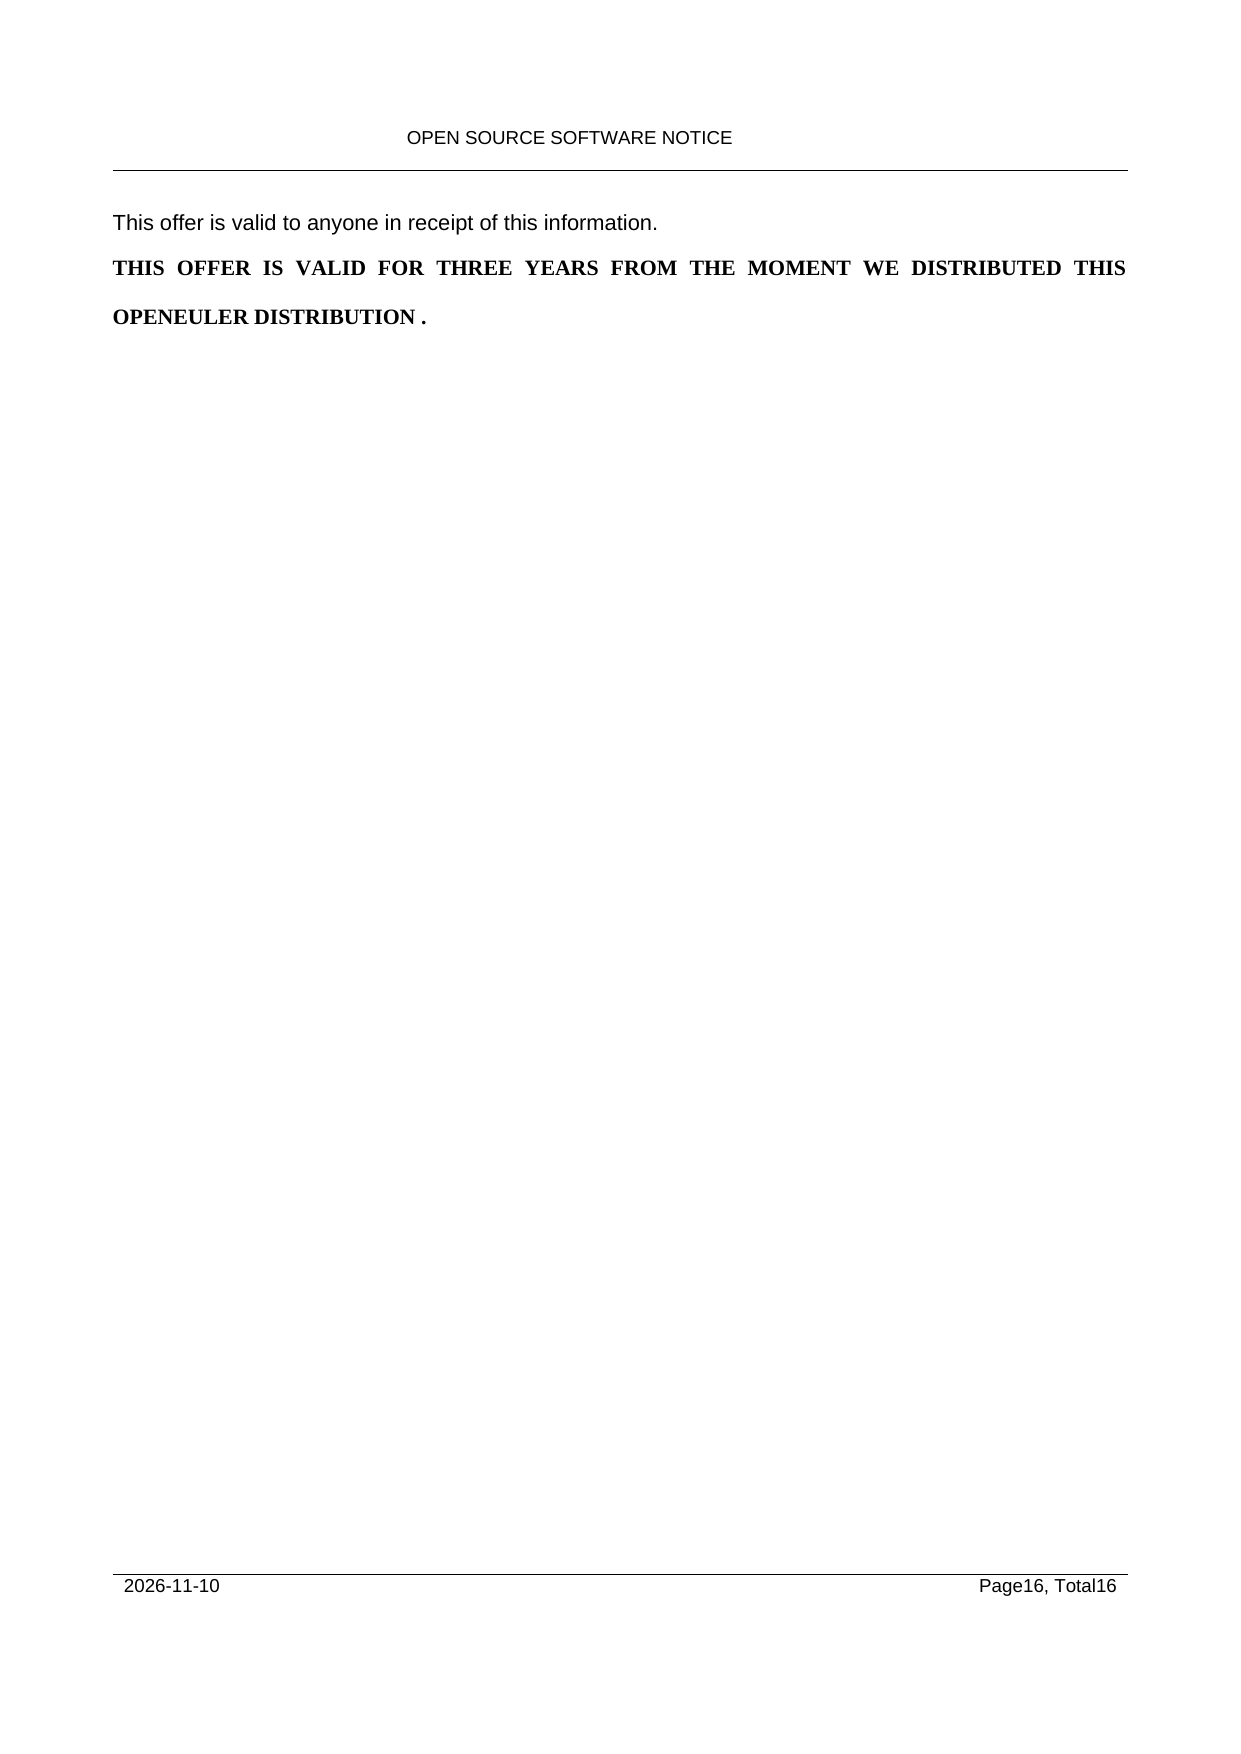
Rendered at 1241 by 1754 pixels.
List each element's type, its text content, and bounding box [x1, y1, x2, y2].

text This offer is valid to anyone in receipt of this information. [112, 206, 1128, 239]
text THIS OFFER IS VALID FOR THREE YEARS FROM THE MOMENT WE DISTRIBUTED THIS OPENEULER DISTRIBUTION . [112, 251, 1128, 333]
